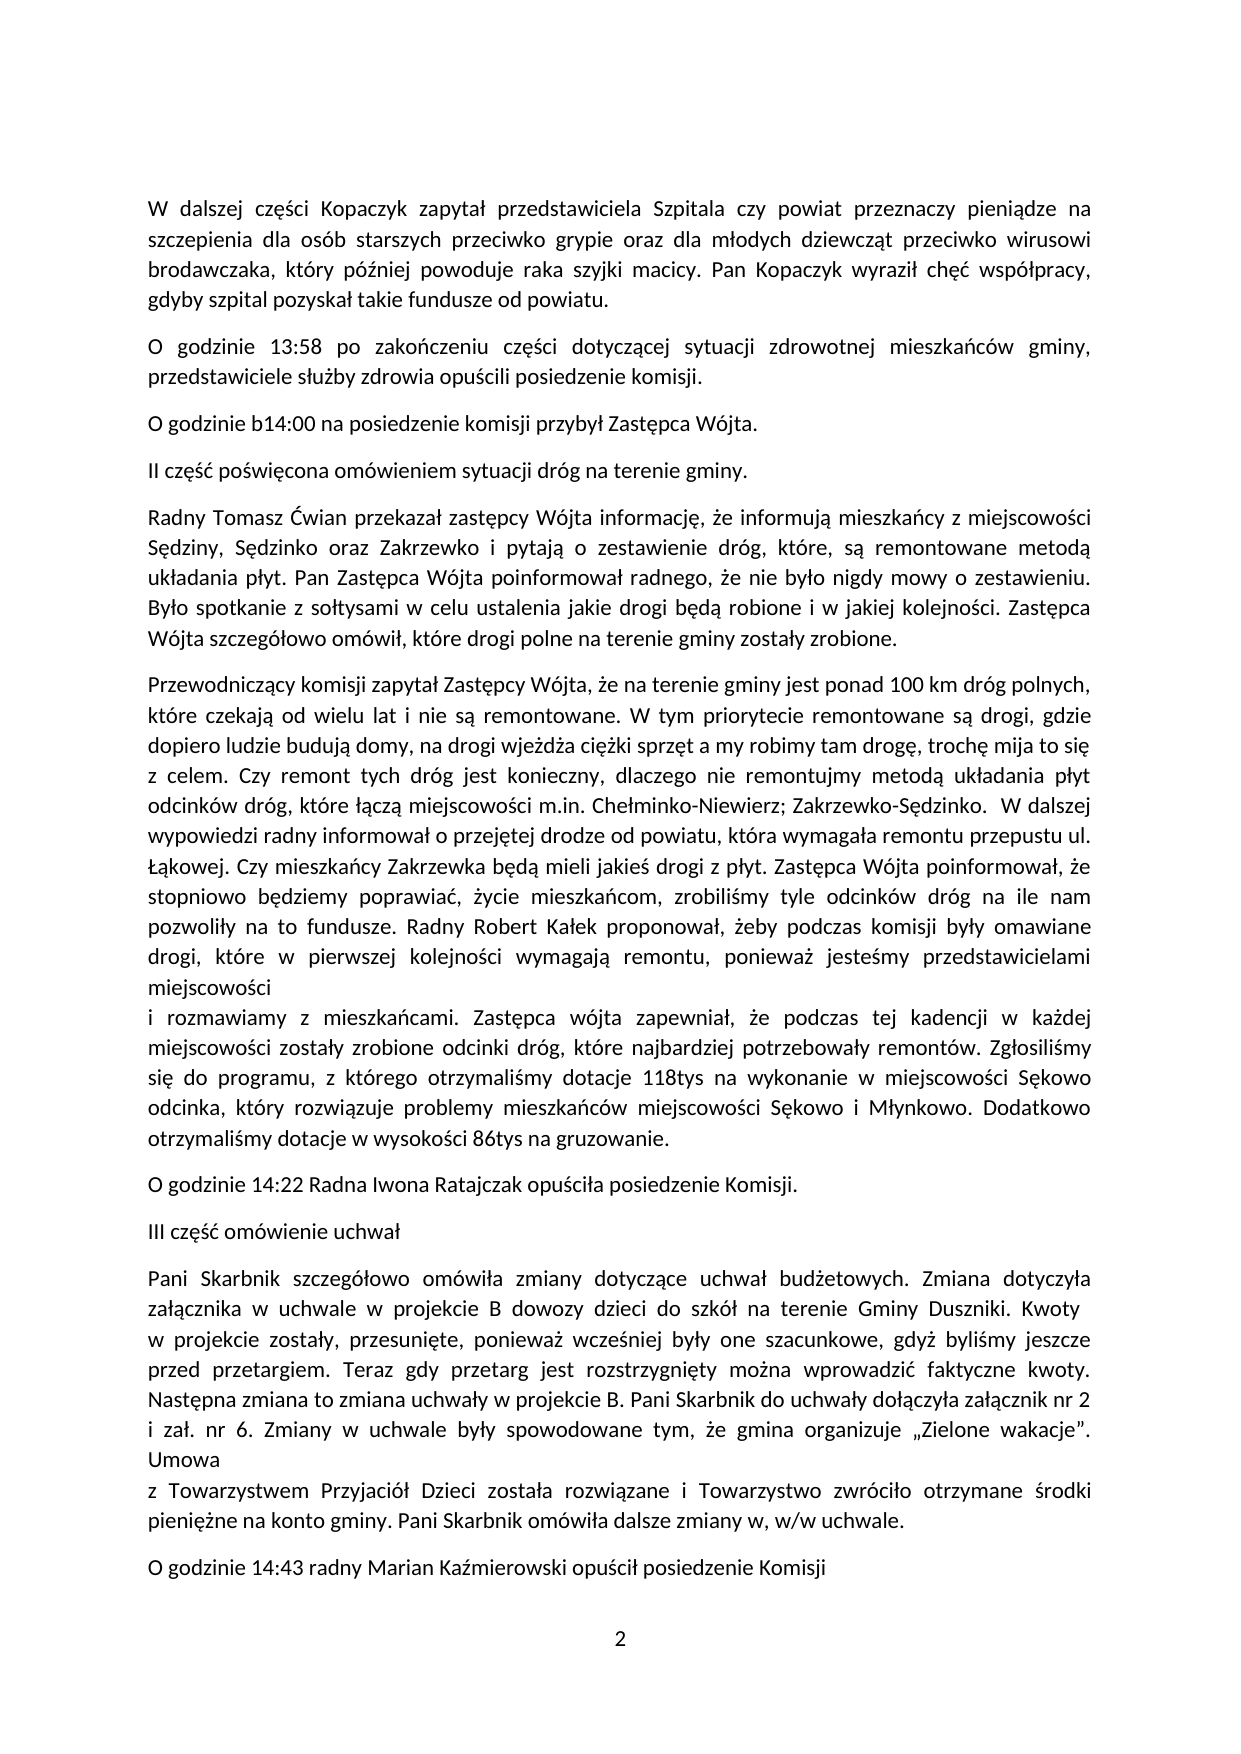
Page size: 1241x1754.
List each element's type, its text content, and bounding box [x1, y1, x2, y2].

text O godzinie 14:43 radny Marian Kaźmierowski opuścił posiedzenie Komisji [148, 1553, 1093, 1581]
text Pani Skarbnik szczegółowo omówiła zmiany dotyczące uchwał budżetowych. Zmiana dotyczyła załącznika w uchwale w projekcie B dowozy dzieci do szkół na terenie Gminy Duszniki. Kwoty w projekcie zostały, przesunięte, ponieważ wcześniej były one szacunkowe, gdyż byliśmy jeszcze przed przetargiem. Teraz gdy przetarg jest rozstrzygnięty można wprowadzić faktyczne kwoty. Następna zmiana to zmiana uchwały w projekcie B. Pani Skarbnik do uchwały dołączyła załącznik nr 2 i zał. nr 6. Zmiany w uchwale były spowodowane tym, że gmina organizuje „Zielone wakacje”. Umowa z Towarzystwem Przyjaciół Dzieci została rozwiązane i Towarzystwo zwróciło otrzymane środki pieniężne na konto gminy. Pani Skarbnik omówiła dalsze zmiany w, w/w uchwale. [148, 1264, 1093, 1534]
text O godzinie b14:00 na posiedzenie komisji przybył Zastępca Wójta. [148, 409, 1093, 437]
text O godzinie 14:22 Radna Iwona Ratajczak opuściła posiedzenie Komisji. [148, 1171, 1093, 1198]
text Radny Tomasz Ćwian przekazał zastępcy Wójta informację, że informują mieszkańcy z miejscowości Sędziny, Sędzinko oraz Zakrzewko i pytają o zestawienie dróg, które, są remontowane metodą układania płyt. Pan Zastępca Wójta poinformował radnego, że nie było nigdy mowy o zestawieniu. Było spotkanie z sołtysami w celu ustalenia jakie drogi będą robione i w jakiej kolejności. Zastępca Wójta szczegółowo omówił, które drogi polne na terenie gminy zostały zrobione. [148, 503, 1093, 652]
text III część omówienie uchwał [148, 1217, 1093, 1245]
text O godzinie 13:58 po zakończeniu części dotyczącej sytuacji zdrowotnej mieszkańców gminy, przedstawiciele służby zdrowia opuścili posiedzenie komisji. [148, 332, 1093, 390]
text W dalszej części Kopaczyk zapytał przedstawiciela Szpitala czy powiat przeznaczy pieniądze na szczepienia dla osób starszych przeciwko grypie oraz dla młodych dziewcząt przeciwko wirusowi brodawczaka, który później powoduje raka szyjki macicy. Pan Kopaczyk wyraził chęć współpracy, gdyby szpital pozyskał takie fundusze od powiatu. [148, 194, 1093, 313]
text II część poświęcona omówieniem sytuacji dróg na terenie gminy. [148, 456, 1093, 484]
text Przewodniczący komisji zapytał Zastępcy Wójta, że na terenie gminy jest ponad 100 km dróg polnych, które czekają od wielu lat i nie są remontowane. W tym priorytecie remontowane są drogi, gdzie dopiero ludzie budują domy, na drogi wjeżdża ciężki sprzęt a my robimy tam drogę, trochę mija to się z celem. Czy remont tych dróg jest konieczny, dlaczego nie remontujmy metodą układania płyt odcinków dróg, które łączą miejscowości m.in. Chełminko-Niewierz; Zakrzewko-Sędzinko. W dalszej wypowiedzi radny informował o przejętej drodze od powiatu, która wymagała remontu przepustu ul. Łąkowej. Czy mieszkańcy Zakrzewka będą mieli jakieś drogi z płyt. Zastępca Wójta poinformował, że stopniowo będziemy poprawiać, życie mieszkańcom, zrobiliśmy tyle odcinków dróg na ile nam pozwoliły na to fundusze. Radny Robert Kałek proponował, żeby podczas komisji były omawiane drogi, które w pierwszej kolejności wymagają remontu, ponieważ jesteśmy przedstawicielami miejscowości i rozmawiamy z mieszkańcami. Zastępca wójta zapewniał, że podczas tej kadencji w każdej miejscowości zostały zrobione odcinki dróg, które najbardziej potrzebowały remontów. Zgłosiliśmy się do programu, z którego otrzymaliśmy dotacje 118tys na wykonanie w miejscowości Sękowo odcinka, który rozwiązuje problemy mieszkańców miejscowości Sękowo i Młynkowo. Dodatkowo otrzymaliśmy dotacje w wysokości 86tys na gruzowanie. [148, 671, 1093, 1152]
